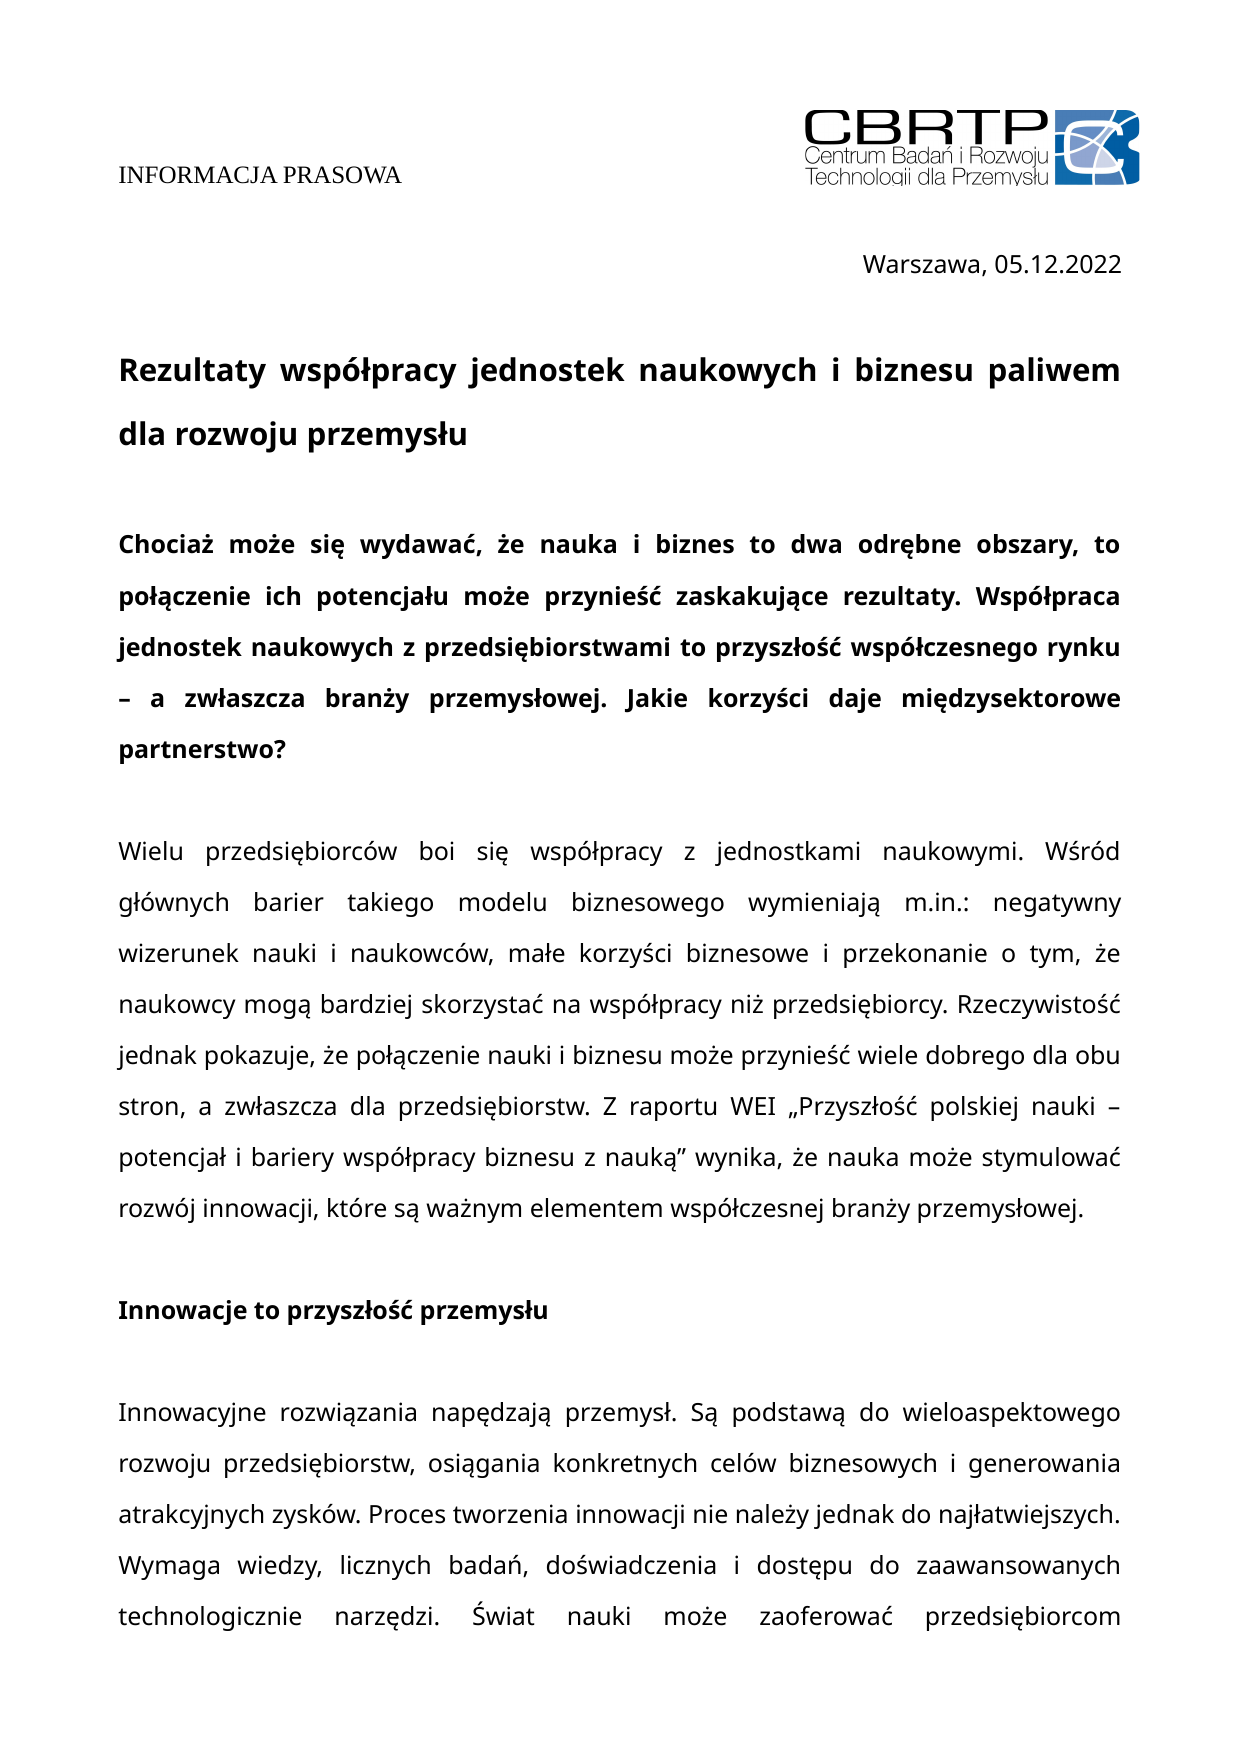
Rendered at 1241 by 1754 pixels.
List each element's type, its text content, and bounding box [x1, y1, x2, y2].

text Innowacje to przyszłość przemysłu [118, 1293, 1122, 1327]
text Rezultaty współpracy jednostek naukowych i biznesu paliwem dla rozwoju przemysłu [118, 348, 1122, 455]
text Wielu przedsiębiorców boi się współpracy z jednostkami naukowymi. Wśród głównych barier takiego modelu biznesowego wymieniają m.in.: negatywny wizerunek nauki i naukowców, małe korzyści biznesowe i przekonanie o tym, że naukowcy mogą bardziej skorzystać na współpracy niż przedsiębiorcy. Rzeczywistość jednak pokazuje, że połączenie nauki i biznesu może przynieść wiele dobrego dla obu stron, a zwłaszcza dla przedsiębiorstw. Z raportu WEI „Przyszłość polskiej nauki – potencjał i bariery współpracy biznesu z nauką” wynika, że nauka może stymulować rozwój innowacji, które są ważnym elementem współczesnej branży przemysłowej. [118, 833, 1122, 1225]
text Warszawa, 05.12.2022 [118, 246, 1122, 280]
picture [805, 110, 1139, 186]
text Chociaż może się wydawać, że nauka i biznes to dwa odrębne obszary, to połączenie ich potencjału może przynieść zaskakujące rezultaty. Współpraca jednostek naukowych z przedsiębiorstwami to przyszłość współczesnego rynku – a zwłaszcza branży przemysłowej. Jakie korzyści daje międzysektorowe partnerstwo? [118, 527, 1122, 765]
